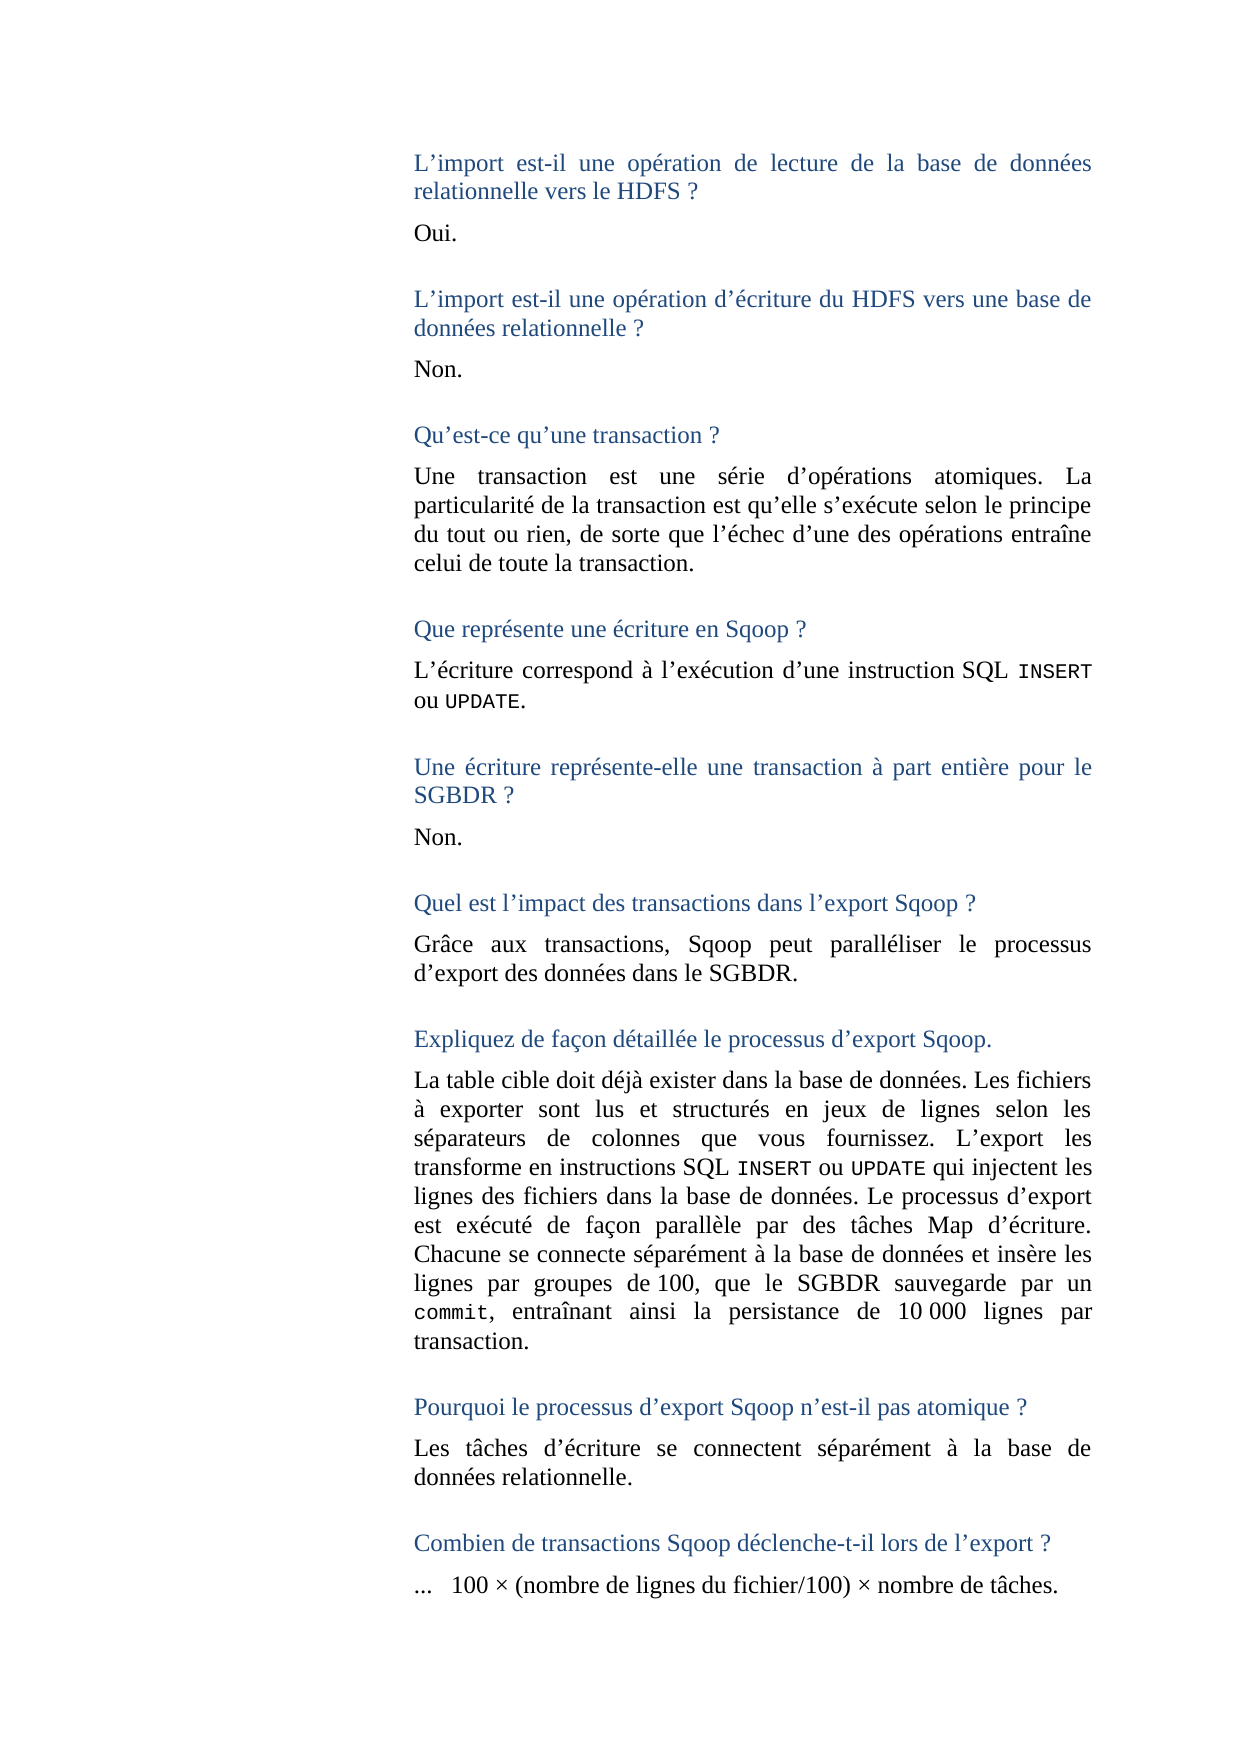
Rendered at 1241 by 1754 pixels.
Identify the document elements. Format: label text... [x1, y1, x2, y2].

text L’import est-il une opération de lecture de la base de données relationnelle vers le HDFS ? [413, 148, 1092, 205]
list ... 100 × (nombre de lignes du fichier/100) × nombre de tâches. [413, 1570, 1092, 1598]
text Les tâches d’écriture se connectent séparément à la base de données relationnelle. [413, 1433, 1092, 1491]
text Expliquez de façon détaillée le processus d’export Sqoop. [413, 1024, 1092, 1053]
text Une écriture représente-elle une transaction à part entière pour le SGBDR ? [413, 752, 1092, 809]
text Qu’est-ce qu’une transaction ? [413, 420, 1092, 449]
text Pourquoi le processus d’export Sqoop n’est-il pas atomique ? [413, 1392, 1092, 1421]
text Que représente une écriture en Sqoop ? [413, 614, 1092, 643]
text Quel est l’impact des transactions dans l’export Sqoop ? [413, 888, 1092, 917]
text Oui. [413, 218, 1092, 246]
text Non. [413, 354, 1092, 383]
text Combien de transactions Sqoop déclenche-t-il lors de l’export ? [413, 1528, 1092, 1557]
text L’écriture correspond à l’exécution d’une instruction SQL INSERT ou UPDATE. [413, 655, 1092, 714]
text Une transaction est une série d’opérations atomiques. La particularité de la transaction est qu’elle s’exécute selon le principe du tout ou rien, de sorte que l’échec d’une des opérations entraîne celui de toute la transaction. [413, 461, 1092, 576]
text Non. [413, 822, 1092, 851]
text La table cible doit déjà exister dans la base de données. Les fichiers à exporter sont lus et structurés en jeux de lignes selon les séparateurs de colonnes que vous fournissez. L’export les transforme en instructions SQL INSERT ou UPDATE qui injectent les lignes des fichiers dans la base de données. Le processus d’export est exécuté de façon parallèle par des tâches Map d’écriture. Chacune se connecte séparément à la base de données et insère les lignes par groupes de 100, que le SGBDR sauvegarde par un commit, entraînant ainsi la persistance de 10 000 lignes par transaction. [413, 1066, 1092, 1355]
text L’import est-il une opération d’écriture du HDFS vers une base de données relationnelle ? [413, 284, 1092, 341]
text Grâce aux transactions, Sqoop peut paralléliser le processus d’export des données dans le SGBDR. [413, 929, 1092, 987]
